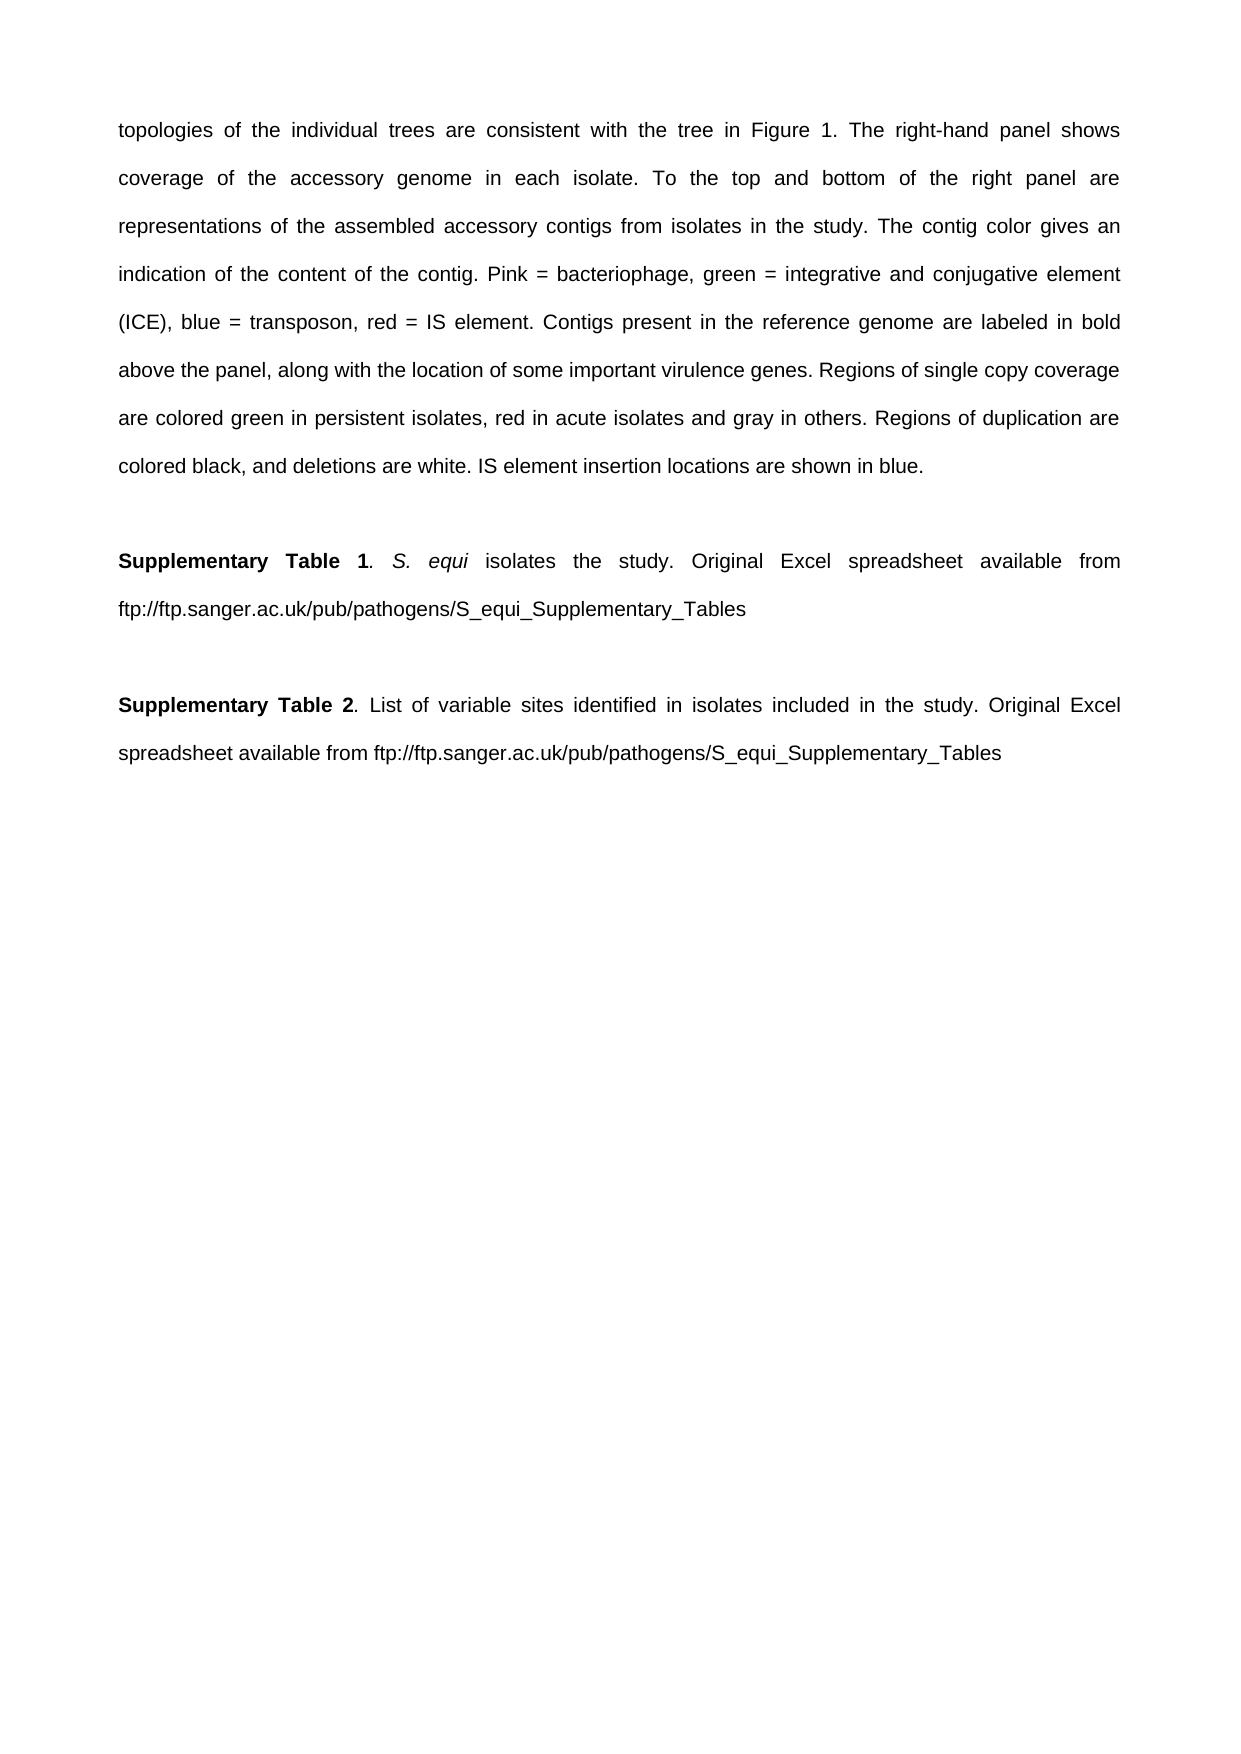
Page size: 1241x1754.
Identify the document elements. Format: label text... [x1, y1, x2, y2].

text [118, 118, 1122, 477]
text Supplementary Table 1. S. equi isolates the study. Original Excel spreadsheet available from ftp://ftp.sanger.ac.uk/pub/pathogens/S_equi_Supplementary_Tables [118, 549, 1122, 621]
text Supplementary Table 2. List of variable sites identified in isolates included in the study. Original Excel spreadsheet available from ftp://ftp.sanger.ac.uk/pub/pathogens/S_equi_Supplementary_Tables [118, 693, 1122, 765]
